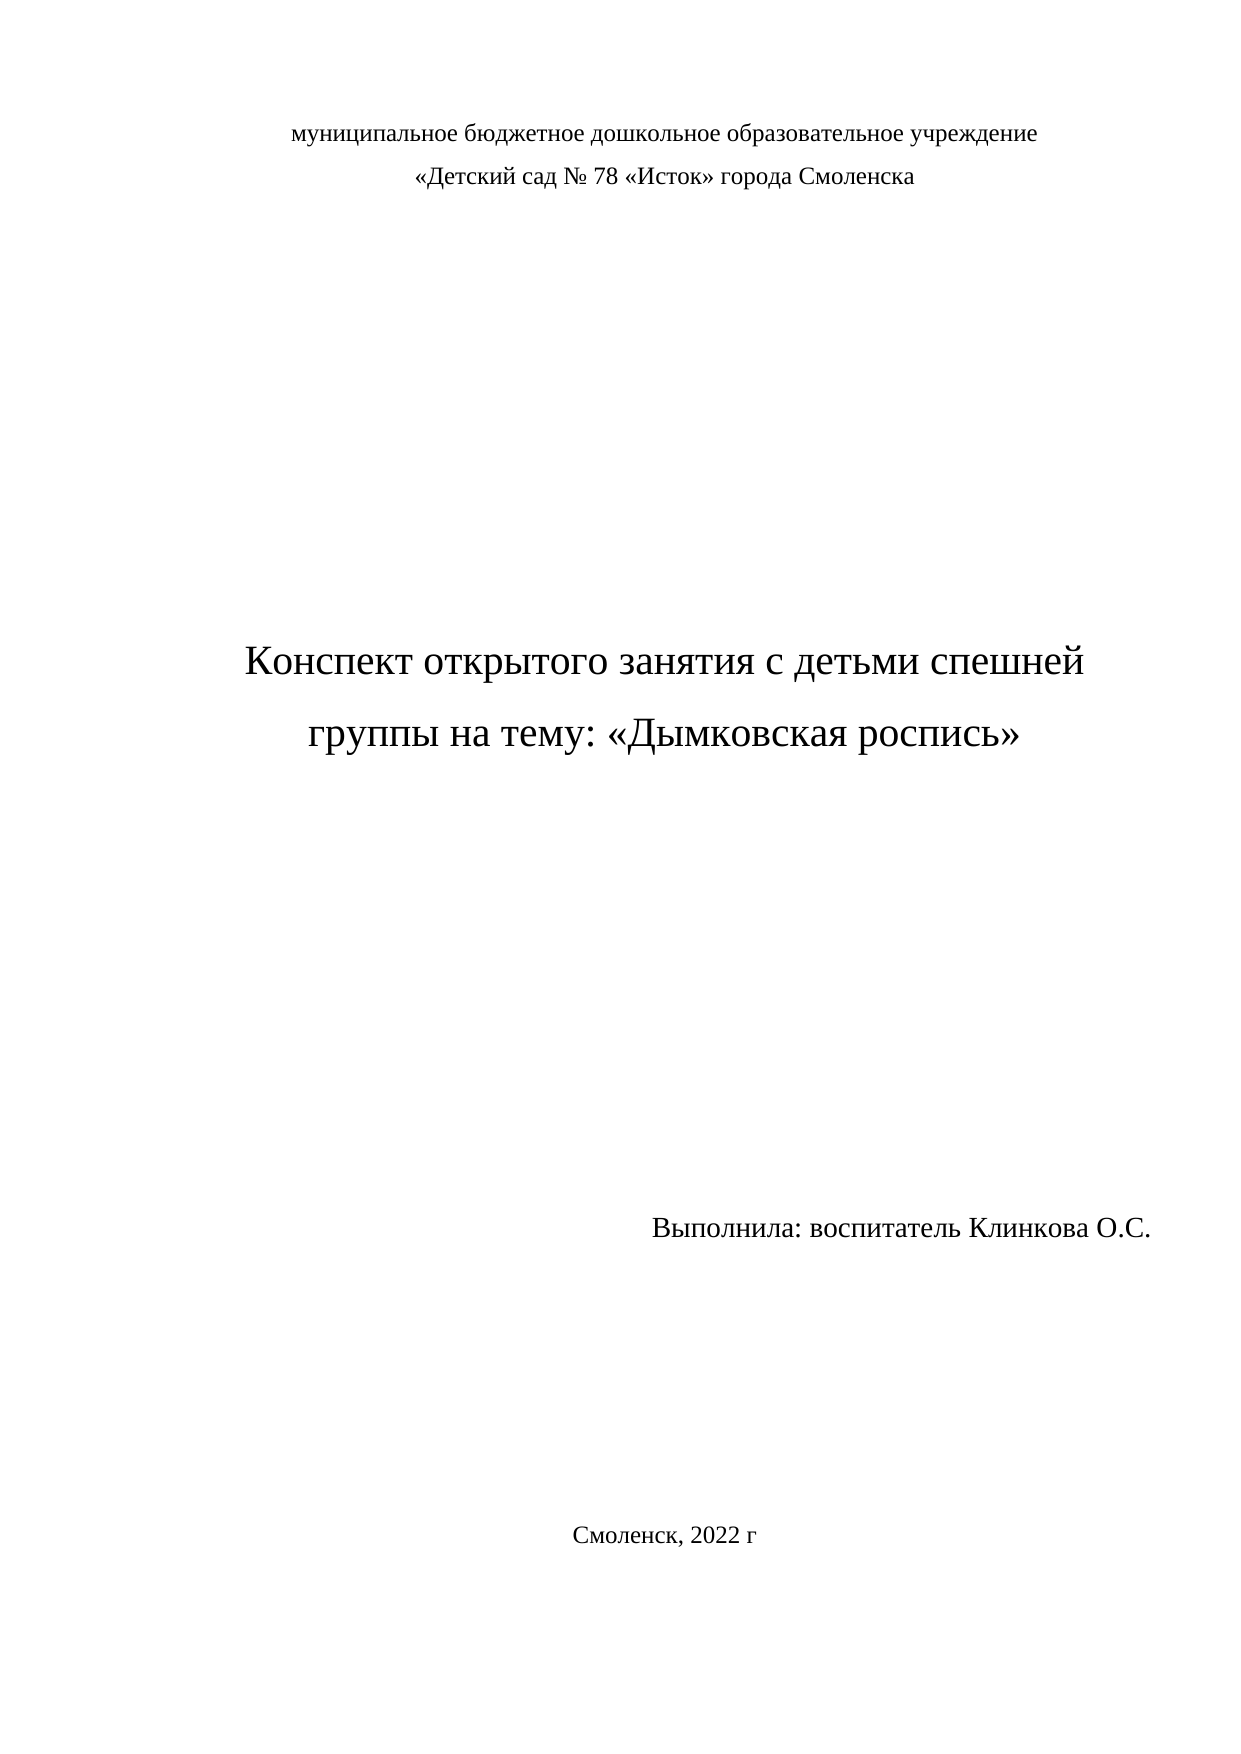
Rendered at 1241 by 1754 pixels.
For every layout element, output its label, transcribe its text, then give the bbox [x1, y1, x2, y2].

text Конспект открытого занятия с детьми спешней группы на тему: «Дымковская роспись» [177, 636, 1152, 755]
text Смоленск, 2022 г [177, 1520, 1152, 1548]
text муниципальное бюджетное дошкольное образовательное учреждение [177, 118, 1152, 147]
text «Детский сад № 78 «Исток» города Смоленска [177, 161, 1152, 190]
text Выполнила: воспитатель Клинкова О.С. [177, 1211, 1152, 1244]
